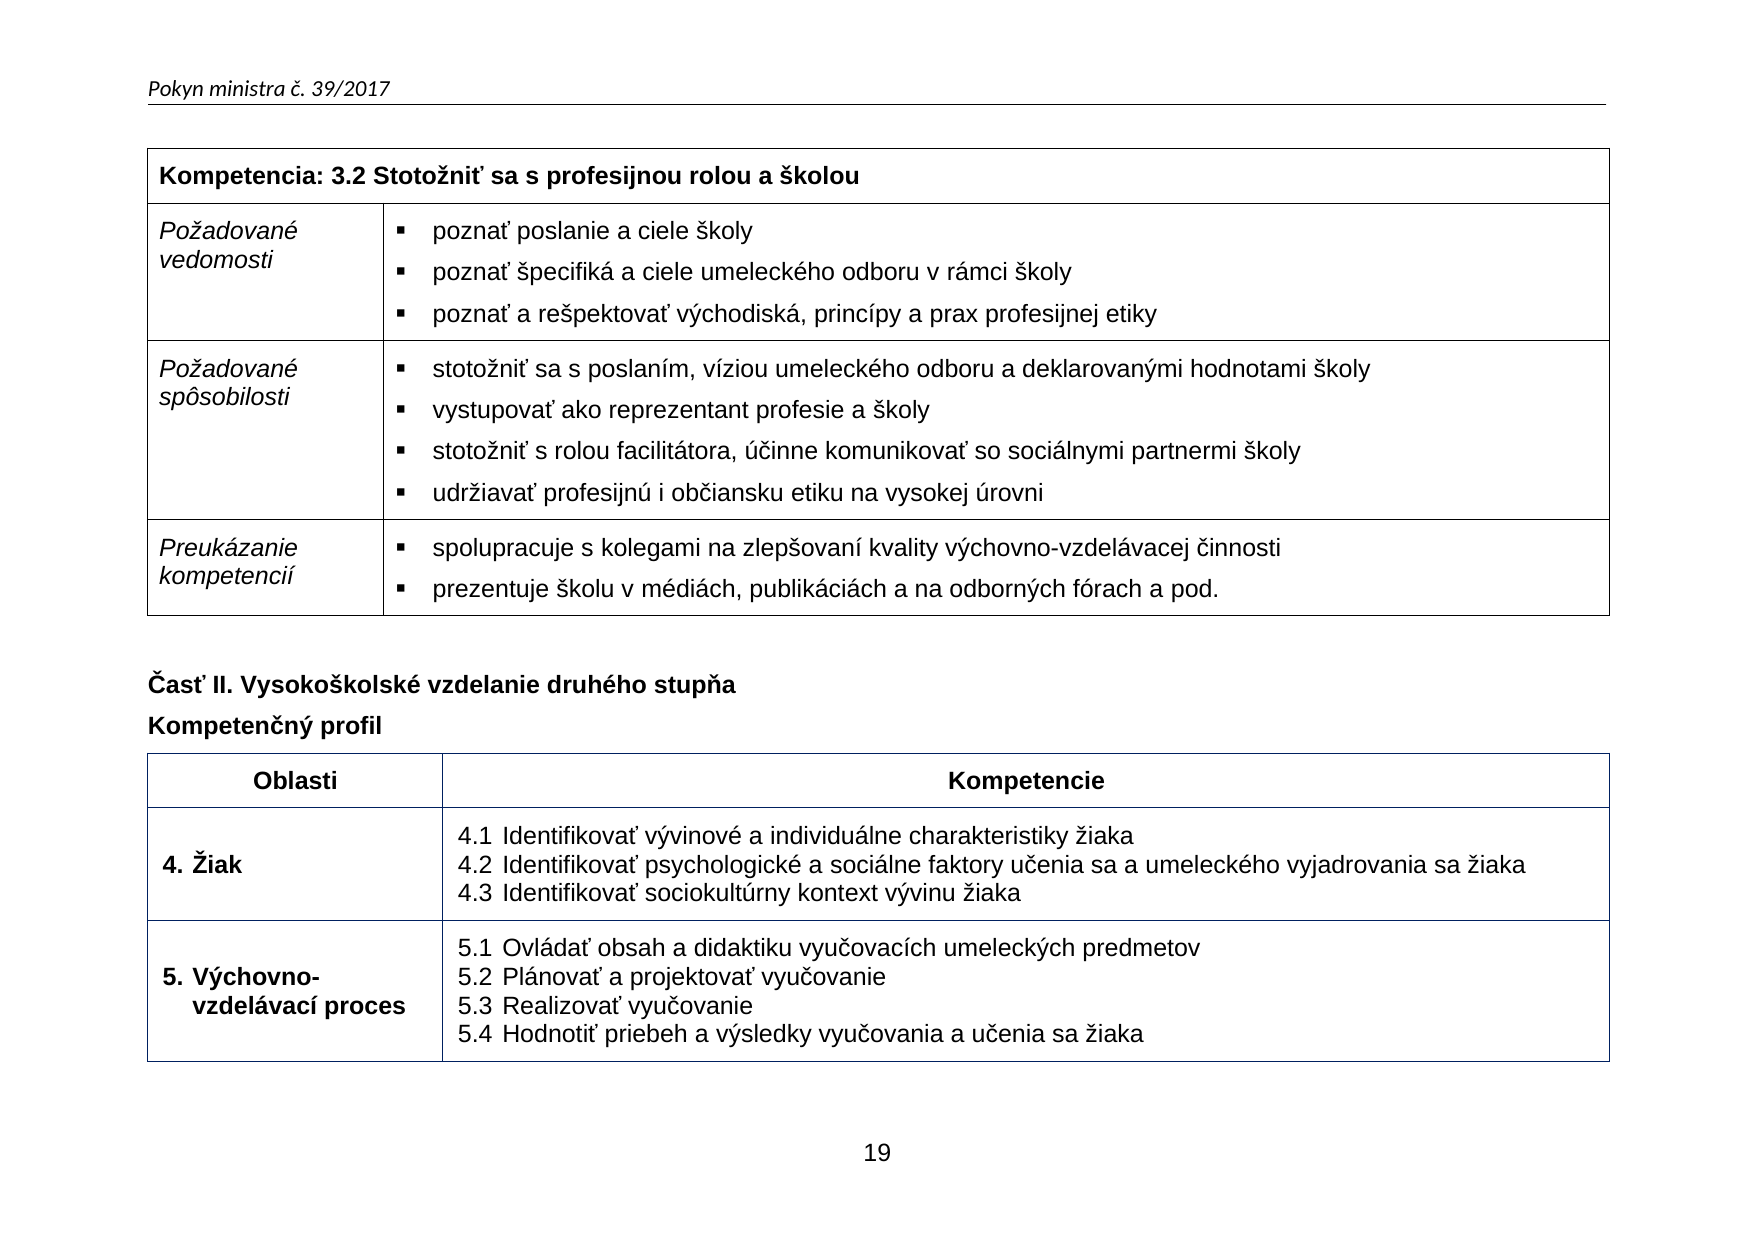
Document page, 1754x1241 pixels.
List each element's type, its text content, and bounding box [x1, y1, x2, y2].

table_header Kompetencie [443, 754, 1609, 807]
table_cell poznať poslanie a ciele školy poznať špecifiká a ciele umeleckého odboru v rámci školy poznať a rešpektovať východiská, princípy a prax profesijnej etiky [384, 204, 1609, 340]
table_cell Požadované spôsobilosti [148, 341, 383, 519]
table_cell Výchovno-vzdelávací proces [148, 921, 442, 1061]
table_cell Žiak [148, 808, 442, 919]
table_cell Ovládať obsah a didaktiku vyučovacích umeleckých predmetov Plánovať a projektovať vyučovanie Realizovať vyučovanie Hodnotiť priebeh a výsledky vyučovania a učenia sa žiaka [443, 921, 1609, 1061]
table_cell Identifikovať vývinové a individuálne charakteristiky žiaka Identifikovať psychologické a sociálne faktory učenia sa a umeleckého vyjadrovania sa žiaka Identifikovať sociokultúrny kontext vývinu žiaka [443, 808, 1609, 919]
table_cell spolupracuje s kolegami na zlepšovaní kvality výchovno-vzdelávacej činnosti prezentuje školu v médiách, publikáciách a na odborných fórach a pod. [384, 520, 1609, 615]
text Kompetenčný profil [148, 711, 1606, 740]
table_cell Požadované vedomosti [148, 204, 383, 340]
text Časť II. Vysokoškolské vzdelanie druhého stupňa [148, 670, 1606, 699]
table_cell stotožniť sa s poslaním, víziou umeleckého odboru a deklarovanými hodnotami školy vystupovať ako reprezentant profesie a školy stotožniť s rolou facilitátora, účinne komunikovať so sociálnymi partnermi školy udržiavať profesijnú i občiansku etiku na vysokej úrovni [384, 341, 1609, 519]
table_header Oblasti [148, 754, 442, 807]
table_cell Kompetencia: 3.2 Stotožniť sa s profesijnou rolou a školou [148, 149, 1609, 202]
table_cell Preukázanie kompetencií [148, 520, 383, 615]
